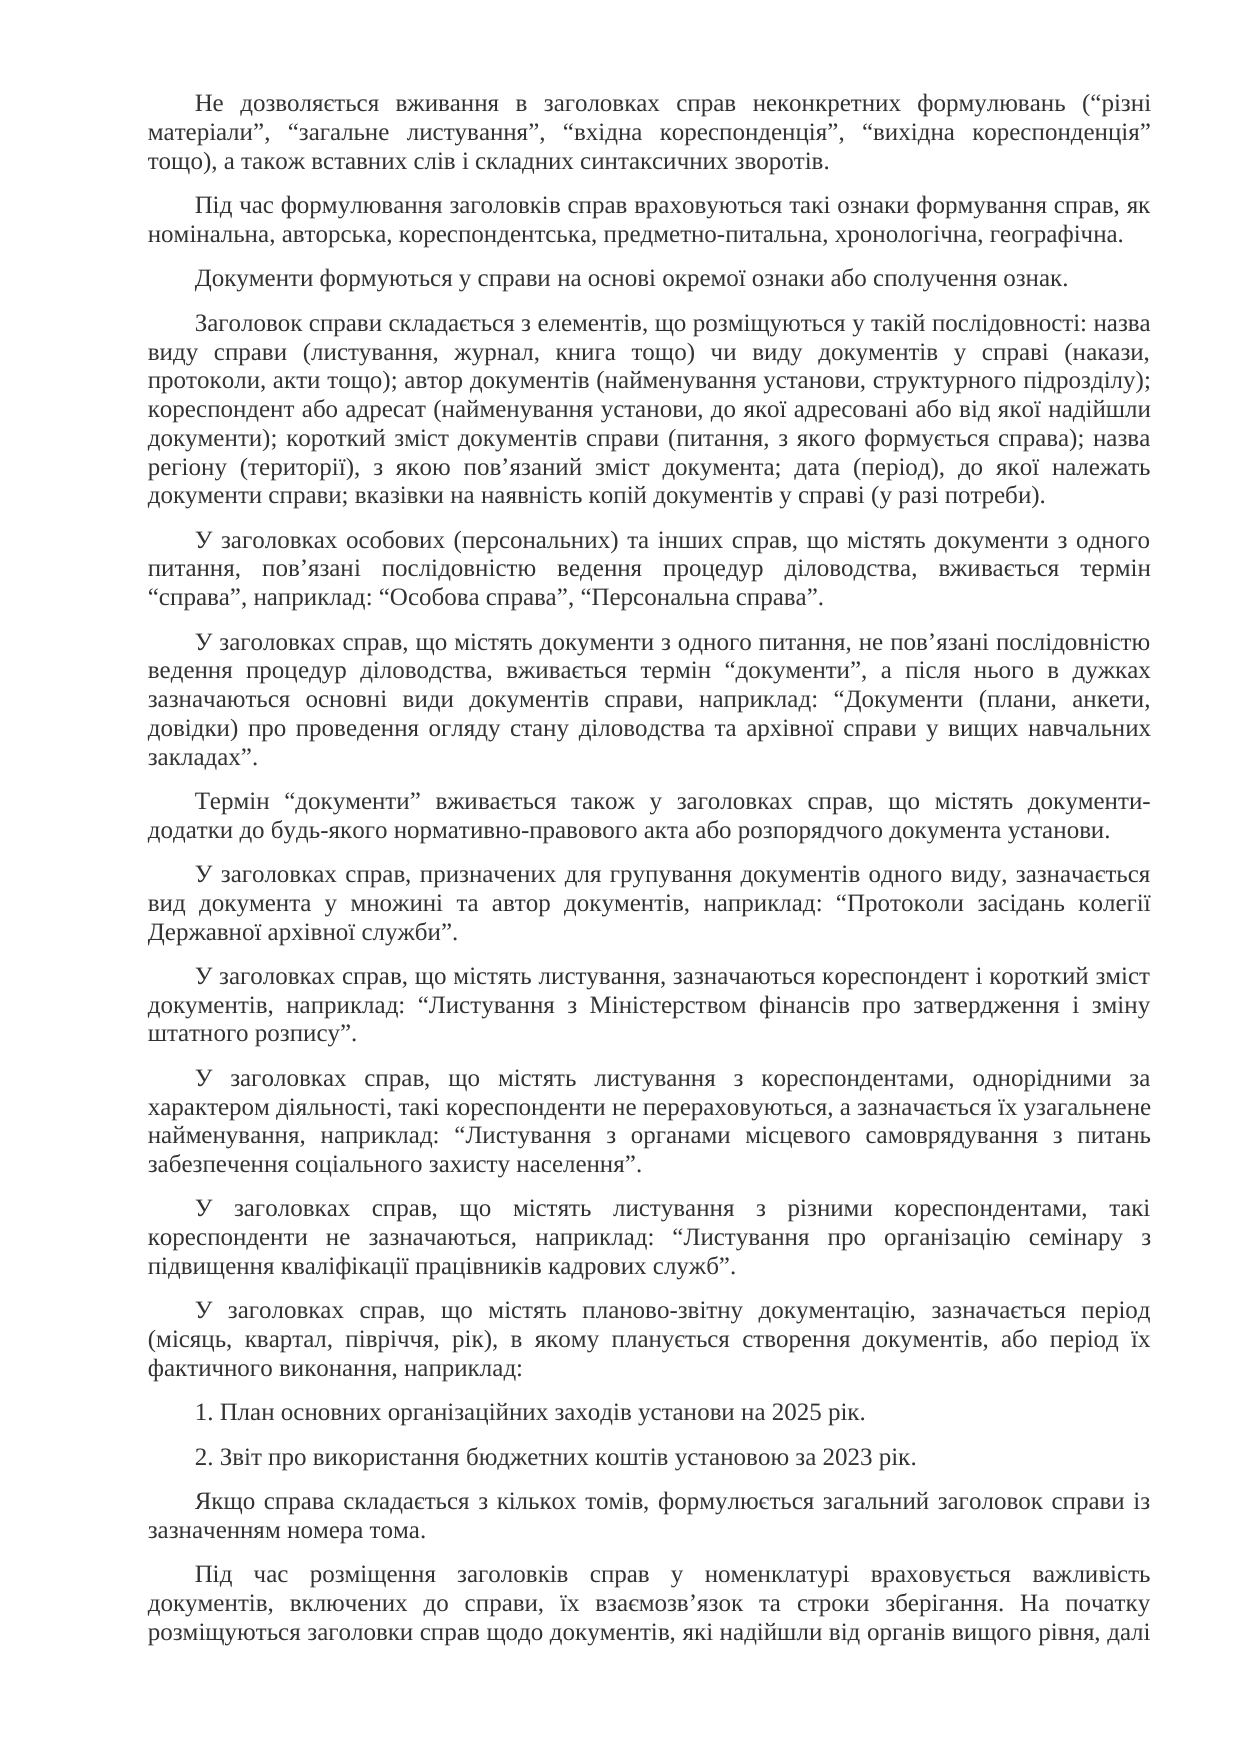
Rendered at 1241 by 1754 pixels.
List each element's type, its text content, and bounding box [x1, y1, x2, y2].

text Документи формуються у справи на основі окремої ознаки або сполучення ознак. [148, 263, 1152, 292]
text У заголовках справ, що містять листування з кореспондентами, однорідними за характером діяльності, такі кореспонденти не перераховуються, а зазначається їх узагальнене найменування, наприклад: “Листування з органами місцевого самоврядування з питань забезпечення соціального захисту населення”. [148, 1063, 1152, 1178]
text 2. Звіт про використання бюджетних коштів установою за 2023 рік. [148, 1442, 1152, 1470]
text 1. План основних організаційних заходів установи на 2025 рік. [148, 1397, 1152, 1426]
text Якщо справа складається з кількох томів, формулюється загальний заголовок справи із зазначенням номера тома. [148, 1486, 1152, 1543]
text У заголовках справ, що містять планово-звітну документацію, зазначається період (місяць, квартал, півріччя, рік), в якому планується створення документів, або період їх фактичного виконання, наприклад: [148, 1295, 1152, 1382]
text У заголовках особових (персональних) та інших справ, що містять документи з одного питання, пов’язані послідовністю ведення процедур діловодства, вживається термін “справа”, наприклад: “Особова справа”, “Персональна справа”. [148, 525, 1152, 611]
text Термін “документи” вживається також у заголовках справ, що містять документи-додатки до будь-якого нормативно-правового акта або розпорядчого документа установи. [148, 786, 1152, 843]
text У заголовках справ, що містять листування з різними кореспондентами, такі кореспонденти не зазначаються, наприклад: “Листування про організацію семінару з підвищення кваліфікації працівників кадрових служб”. [148, 1193, 1152, 1280]
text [148, 1559, 1152, 1645]
text У заголовках справ, призначених для групування документів одного виду, зазначається вид документа у множині та автор документів, наприклад: “Протоколи засідань колегії Державної архівної служби”. [148, 859, 1152, 945]
text У заголовках справ, що містять листування, зазначаються кореспондент і короткий зміст документів, наприклад: “Листування з Міністерством фінансів про затвердження і зміну штатного розпису”. [148, 961, 1152, 1047]
text Не дозволяється вживання в заголовках справ неконкретних формулювань (“різні матеріали”, “загальне листування”, “вхідна кореспонденція”, “вихідна кореспонденція” тощо), а також вставних слів і складних синтаксичних зворотів. [148, 88, 1152, 175]
text У заголовках справ, що містять документи з одного питання, не пов’язані послідовністю ведення процедур діловодства, вживається термін “документи”, а після нього в дужках зазначаються основні види документів справи, наприклад: “Документи (плани, анкети, довідки) про проведення огляду стану діловодства та архівної справи у вищих навчальних закладах”. [148, 627, 1152, 770]
text Під час формулювання заголовків справ враховуються такі ознаки формування справ, як номінальна, авторська, кореспондентська, предметно-питальна, хронологічна, географічна. [148, 190, 1152, 248]
text Заголовок справи складається з елементів, що розміщуються у такій послідовності: назва виду справи (листування, журнал, книга тощо) чи виду документів у справі (накази, протоколи, акти тощо); автор документів (найменування установи, структурного підрозділу); кореспондент або адресат (найменування установи, до якої адресовані або від якої надійшли документи); короткий зміст документів справи (питання, з якого формується справа); назва регіону (території), з якою пов’язаний зміст документа; дата (період), до якої належать документи справи; вказівки на наявність копій документів у справі (у разі потреби). [148, 308, 1152, 509]
